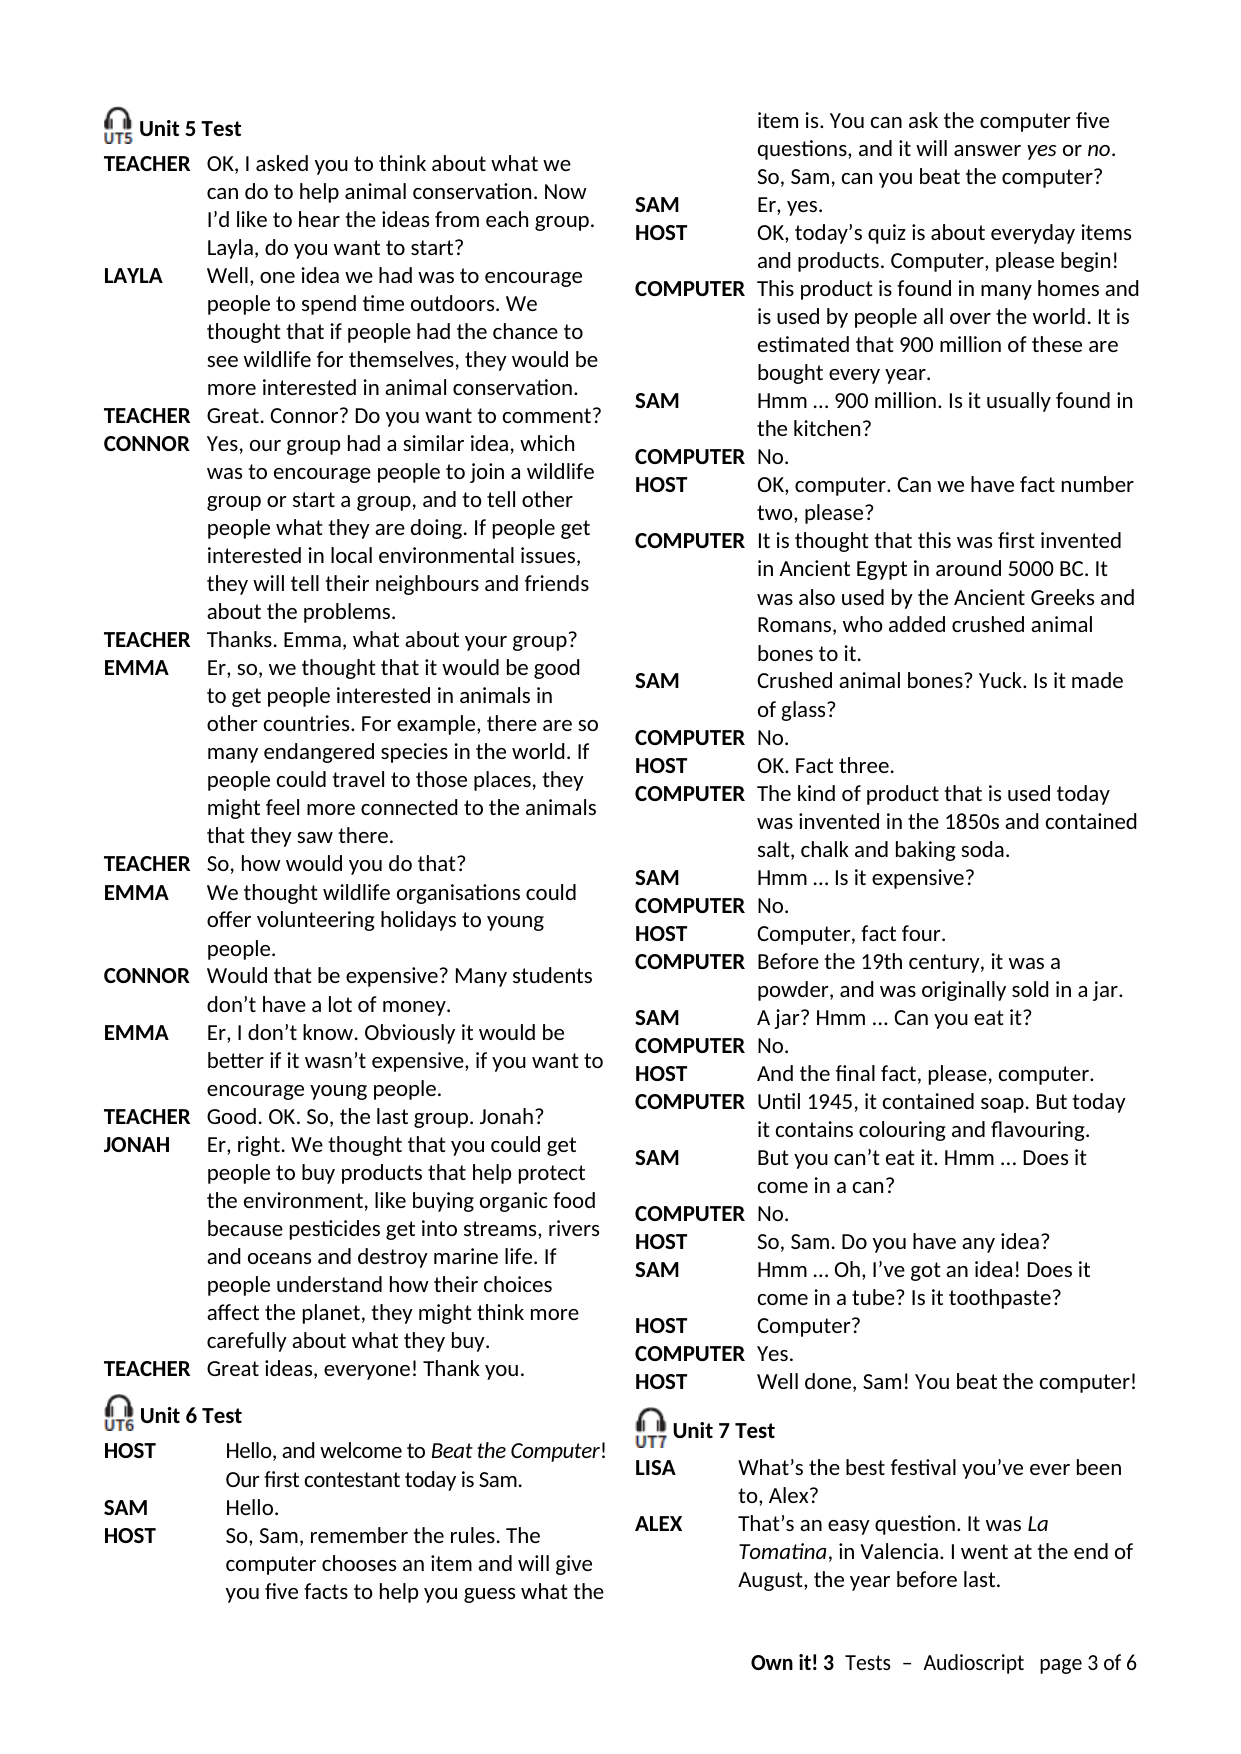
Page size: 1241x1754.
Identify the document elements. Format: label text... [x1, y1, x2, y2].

text COMPUTER No. [635, 723, 1141, 751]
text CONNOR Would that be expensive? Many students don’t have a lot of money. [103, 962, 606, 1018]
text COMPUTER It is thought that this was first invented in Ancient Egypt in around 5000 BC. It was also used by the Ancient Greeks and Romans, who added crushed animal bones to it. [635, 527, 1141, 667]
text COMPUTER The kind of product that is used today was invented in the 1850s and contained salt, chalk and baking soda. [635, 779, 1141, 863]
text CONNOR Yes, our group had a similar idea, which was to encourage people to join a wildlife group or start a group, and to tell other people what they are doing. If people get interested in local environmental issues, they will tell their neighbours and friends about the problems. [103, 429, 606, 625]
text HOST Computer, fact four. [635, 919, 1141, 947]
text TEACHER OK, I asked you to think about what we can do to help animal conservation. Now I’d like to hear the ideas from each group. Layla, do you want to start? [103, 149, 606, 261]
text HOST So, Sam, remember the rules. The computer chooses an item and will give you five facts to help you guess what the item is. You can ask the computer five questions, and it will answer yes or no. So, Sam, can you beat the computer? [635, 106, 1141, 190]
text TEACHER Great. Connor? Do you want to comment? [103, 401, 606, 429]
text HOST So, Sam, remember the rules. The computer chooses an item and will give you five facts to help you guess what the item is. You can ask the computer five questions, and it will answer yes or no. So, Sam, can you beat the computer? [103, 1521, 610, 1605]
text SAM Hmm … Is it expensive? [635, 863, 1141, 891]
text SAM But you can’t eat it. Hmm ... Does it come in a can? [635, 1143, 1141, 1199]
text EMMA We thought wildlife organisations could offer volunteering holidays to young people. [103, 878, 606, 962]
text TEACHER Thanks. Emma, what about your group? [103, 625, 606, 653]
text SAM Crushed animal bones? Yuck. Is it made of glass? [635, 667, 1141, 723]
text COMPUTER No. [635, 891, 1141, 919]
text SAM A jar? Hmm ... Can you eat it? [635, 1003, 1141, 1031]
text COMPUTER Before the 19th century, it was a powder, and was originally sold in a jar. [635, 947, 1141, 1003]
text Unit 5 Test [103, 106, 606, 149]
text COMPUTER No. [635, 442, 1141, 471]
text COMPUTER No. [635, 1031, 1141, 1059]
text HOST And the final fact, please, computer. [635, 1059, 1141, 1087]
text HOST Computer? [635, 1311, 1141, 1339]
text SAM Hmm … 900 million. Is it usually found in the kitchen? [635, 386, 1141, 442]
text ALEX That’s an easy question. It was La Tomatina, in Valencia. I went at the end of August, the year before last. [635, 1509, 1137, 1593]
text HOST OK, today’s quiz is about everyday items and products. Computer, please begin! [635, 218, 1141, 274]
picture [635, 1407, 668, 1448]
text TEACHER So, how would you do that? [103, 849, 606, 878]
text SAM Hello. [103, 1493, 610, 1521]
text Unit 7 Test [635, 1408, 1137, 1453]
text COMPUTER This product is found in many homes and is used by people all over the world. It is estimated that 900 million of these are bought every year. [635, 274, 1141, 386]
picture [103, 106, 134, 144]
text COMPUTER Until 1945, it contained soap. But today it contains colouring and flavouring. [635, 1087, 1141, 1143]
text SAM Er, yes. [635, 190, 1141, 218]
text HOST So, Sam. Do you have any idea? [635, 1227, 1141, 1255]
text HOST Hello, and welcome to Beat the Computer! Our first contestant today is Sam. [103, 1437, 610, 1493]
text SAM Hmm … Oh, I’ve got an idea! Does it come in a tube? Is it toothpaste? [635, 1255, 1141, 1311]
text HOST OK, computer. Can we have fact number two, please? [635, 471, 1141, 527]
text COMPUTER Yes. [635, 1339, 1141, 1367]
text EMMA Er, I don’t know. Obviously it would be better if it wasn’t expensive, if you want to encourage young people. [103, 1018, 606, 1102]
text LAYLA Well, one idea we had was to encourage people to spend time outdoors. We thought that if people had the chance to see wildlife for themselves, they would be more interested in animal conservation. [103, 261, 606, 401]
picture [103, 1394, 135, 1431]
text HOST Well done, Sam! You beat the computer! [635, 1367, 1141, 1395]
text HOST OK. Fact three. [635, 751, 1141, 779]
text Unit 6 Test [103, 1394, 606, 1437]
text TEACHER Great ideas, everyone! Thank you. [103, 1354, 606, 1382]
text COMPUTER No. [635, 1199, 1141, 1227]
text LISA What’s the best festival you’ve ever been to, Alex? [635, 1453, 1137, 1509]
text EMMA Er, so, we thought that it would be good to get people interested in animals in other countries. For example, there are so many endangered species in the world. If people could travel to those places, they might feel more connected to the animals that they saw there. [103, 653, 606, 849]
text JONAH Er, right. We thought that you could get people to buy products that help protect the environment, like buying organic food because pesticides get into streams, rivers and oceans and destroy marine life. If people understand how their choices affect the planet, they might think more carefully about what they buy. [103, 1130, 606, 1354]
text TEACHER Good. OK. So, the last group. Jonah? [103, 1102, 606, 1130]
